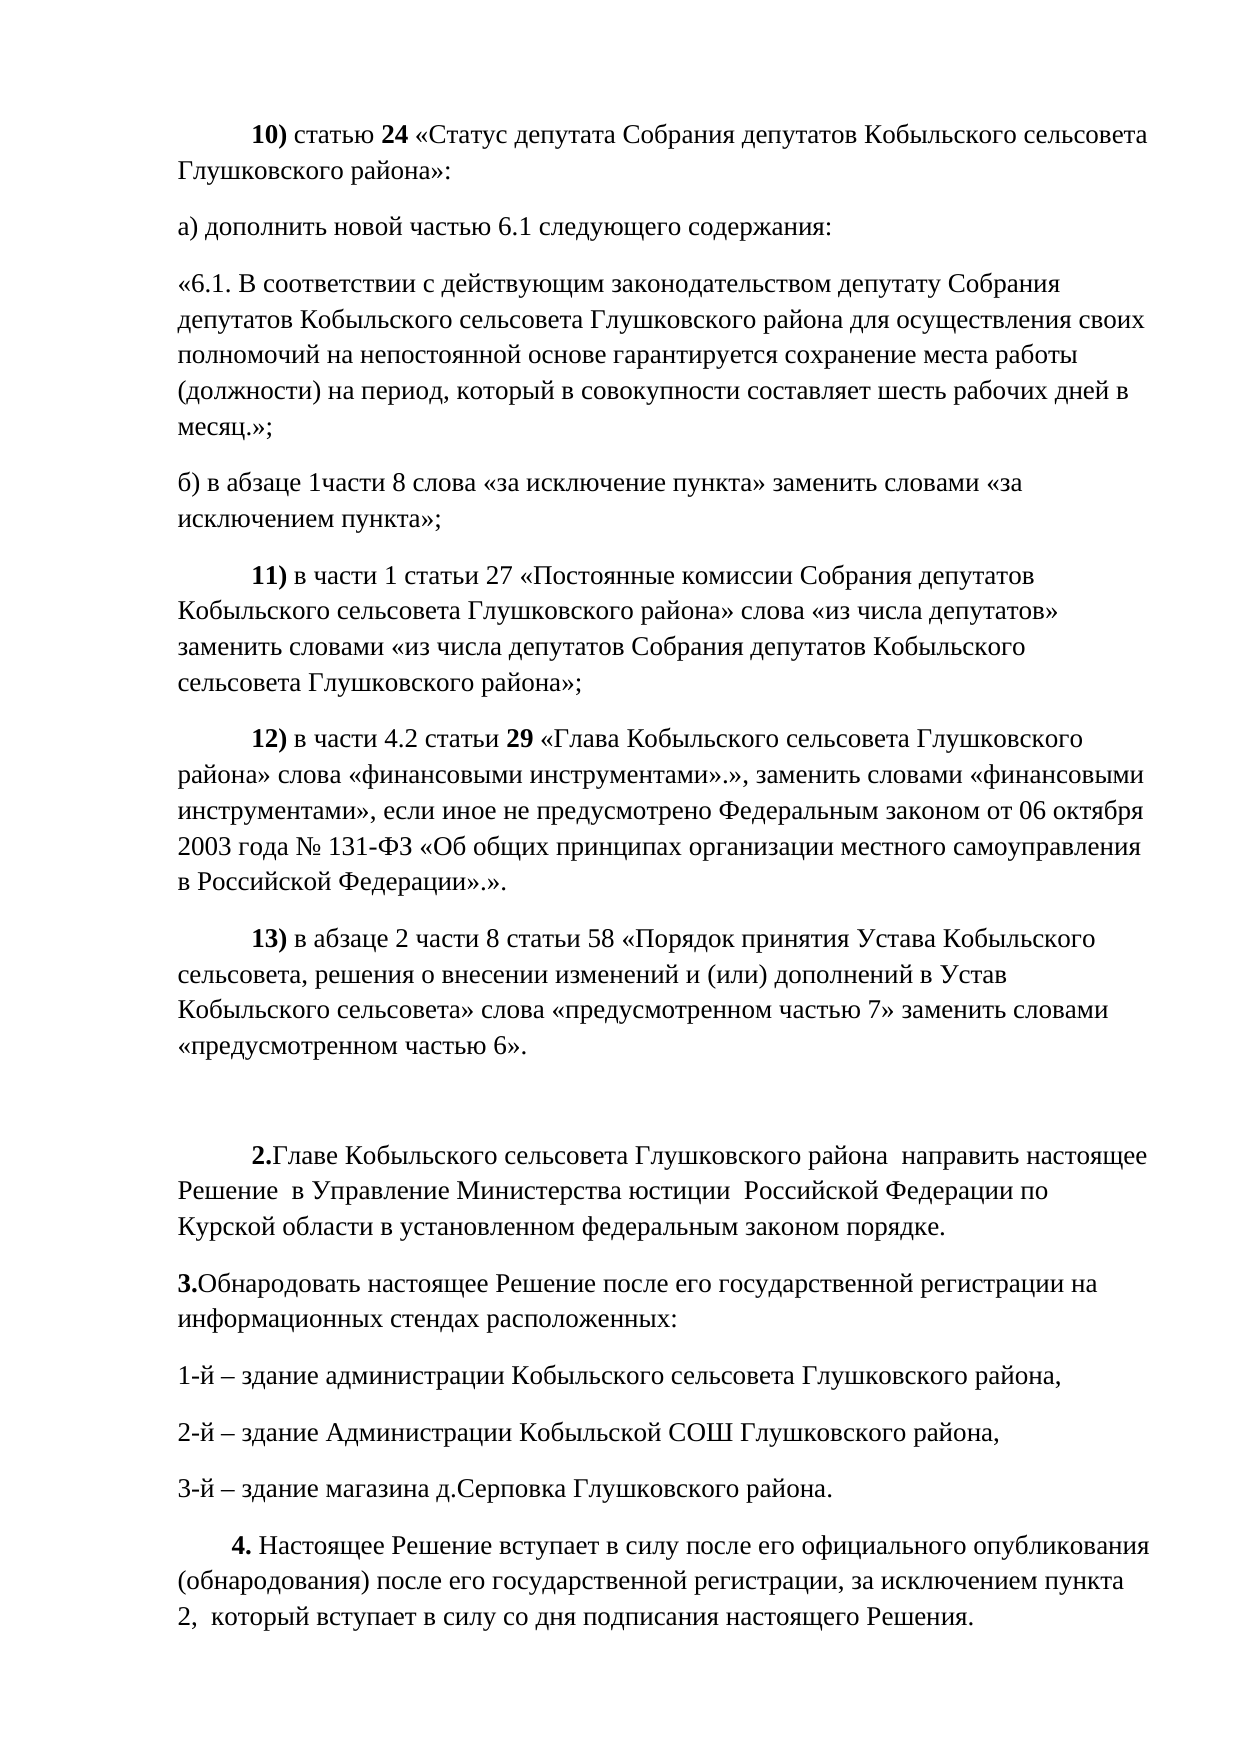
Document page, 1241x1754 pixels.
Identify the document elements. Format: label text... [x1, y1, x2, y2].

text а) дополнить новой частью 6.1 следующего содержания: [177, 210, 1152, 242]
text 3-й – здание магазина д.Серповка Глушковского района. [177, 1472, 1152, 1503]
text «6.1. В соответствии с действующим законодательством депутату Собрания депутатов Кобыльского сельсовета Глушковского района для осуществления своих полномочий на непостоянной основе гарантируется сохранение места работы (должности) на период, который в совокупности составляет шесть рабочих дней в месяц.»; [177, 267, 1152, 441]
text 2.Главе Кобыльского сельсовета Глушковского района направить настоящее Решение в Управление Министерства юстиции Российской Федерации по Курской области в установленном федеральным законом порядке. [177, 1139, 1152, 1241]
text 11) в части 1 статьи 27 «Постоянные комиссии Собрания депутатов Кобыльского сельсовета Глушковского района» слова «из числа депутатов» заменить словами «из числа депутатов Собрания депутатов Кобыльского сельсовета Глушковского района»; [177, 559, 1152, 697]
text 13) в абзаце 2 части 8 статьи 58 «Порядок принятия Устава Кобыльского сельсовета, решения о внесении изменений и (или) дополнений в Устав Кобыльского сельсовета» слова «предусмотренном частью 7» заменить словами «предусмотренном частью 6». [177, 922, 1152, 1060]
text 10) статью 24 «Статус депутата Собрания депутатов Кобыльского сельсовета Глушковского района»: [177, 118, 1152, 185]
text б) в абзаце 1части 8 слова «за исключение пункта» заменить словами «за исключением пункта»; [177, 466, 1152, 533]
text 3.Обнародовать настоящее Решение после его государственной регистрации на информационных стендах расположенных: [177, 1267, 1152, 1334]
text 2-й – здание Администрации Кобыльской СОШ Глушковского района, [177, 1416, 1152, 1447]
text 1-й – здание администрации Кобыльского сельсовета Глушковского района, [177, 1359, 1152, 1390]
text 12) в части 4.2 статьи 29 «Глава Кобыльского сельсовета Глушковского района» слова «финансовыми инструментами».», заменить словами «финансовыми инструментами», если иное не предусмотрено Федеральным законом от 06 октября 2003 года № 131-ФЗ «Об общих принципах организации местного самоуправления в Российской Федерации».». [177, 722, 1152, 897]
text 4. Настоящее Решение вступает в силу после его официального опубликования (обнародования) после его государственной регистрации, за исключением пункта 2, который вступает в силу со дня подписания настоящего Решения. [177, 1529, 1152, 1631]
